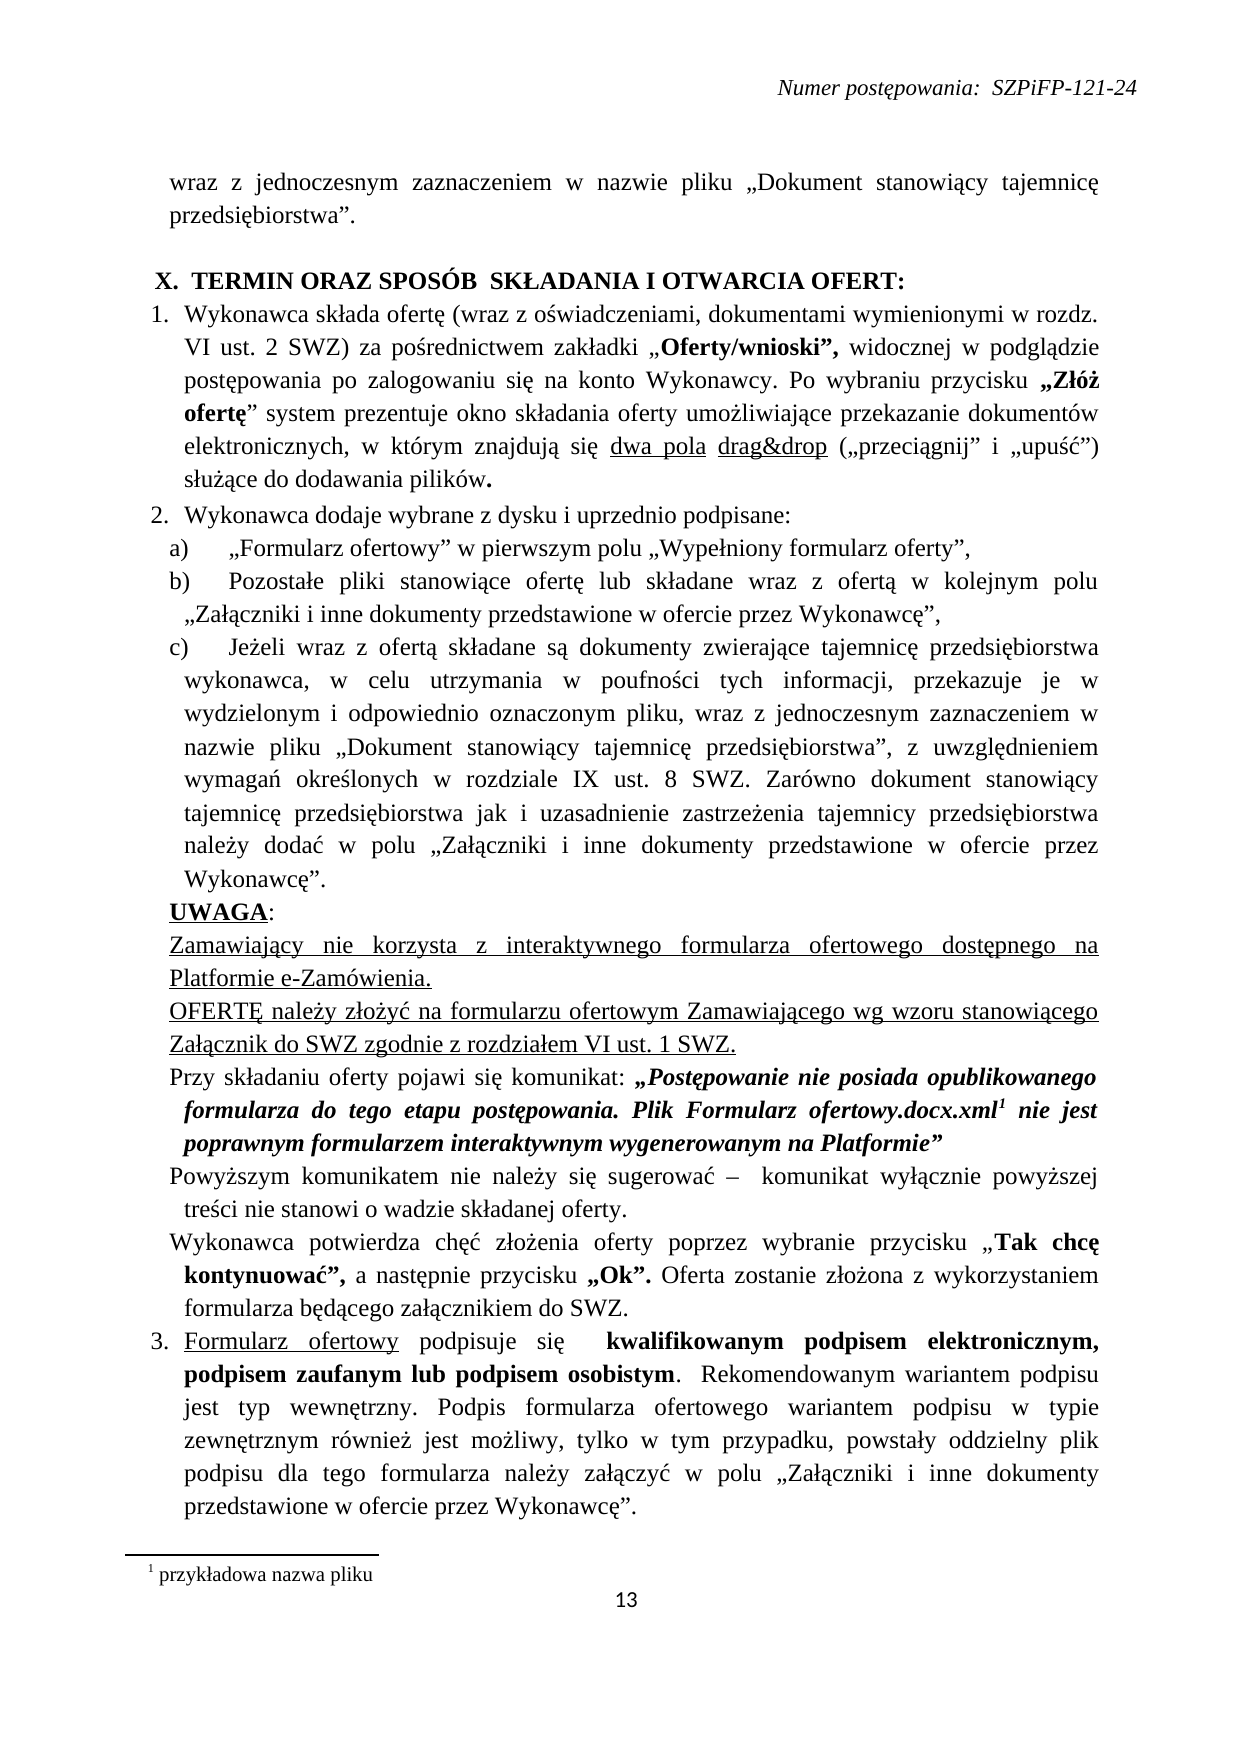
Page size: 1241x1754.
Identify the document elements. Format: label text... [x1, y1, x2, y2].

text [139, 167, 1099, 228]
text OFERTĘ należy złożyć na formularzu ofertowym Zamawiającego wg wzoru stanowiącego Załącznik do SWZ zgodnie z rozdziałem VI ust. 1 SWZ. [169, 1022, 1099, 1057]
list Jeżeli wraz z ofertą składane są dokumenty zwierające tajemnicę przedsiębiorstwa wykonawca, w celu utrzymania w poufności tych informacji, przekazuje je w wydzielonym i odpowiednio oznaczonym pliku, wraz z jednoczesnym zaznaczeniem w nazwie pliku „Dokument stanowiący tajemnicę przedsiębiorstwa”, z uwzględnieniem wymagań określonych w rozdziale IX ust. 8 SWZ. Zarówno dokument stanowiący tajemnicę przedsiębiorstwa jak i uzasadnienie zastrzeżenia tajemnicy przedsiębiorstwa należy dodać w polu „Załączniki i inne dokumenty przedstawione w ofercie przez Wykonawcę”. [169, 632, 1099, 892]
text Zamawiający nie korzysta z interaktywnego formularza ofertowego dostępnego na Platformie e-Zamówienia. [169, 956, 1099, 991]
text X. TERMIN ORAZ SPOSÓB SKŁADANIA I OTWARCIA OFERT: [154, 266, 1211, 294]
text Przy składaniu oferty pojawi się komunikat: „Postępowanie nie posiada opublikowanego formularza do tego etapu postępowania. Plik Formularz ofertowy.docx.xml nie jest poprawnym formularzem interaktywnym wygenerowanym na Platformie” [169, 1062, 1099, 1157]
text Powyższym komunikatem nie należy się sugerować – komunikat wyłącznie powyższej treści nie stanowi o wadzie składanej oferty. [169, 1161, 1099, 1223]
text UWAGA: [169, 897, 1099, 925]
text Wykonawca potwierdza chęć złożenia oferty poprzez wybranie przycisku „Tak chcę kontynuować”, a następnie przycisku „Ok”. Oferta zostanie złożona z wykorzystaniem formularza będącego załącznikiem do SWZ. [169, 1227, 1099, 1322]
list Formularz ofertowy podpisuje się kwalifikowanym podpisem elektronicznym, podpisem zaufanym lub podpisem osobistym. Rekomendowanym wariantem podpisu jest typ wewnętrzny. Podpis formularza ofertowego wariantem podpisu w typie zewnętrznym również jest możliwy, tylko w tym przypadku, powstały oddzielny plik podpisu dla tego formularza należy załączyć w polu „Załączniki i inne dokumenty przedstawione w ofercie przez Wykonawcę”. [169, 1326, 1099, 1520]
list Wykonawca składa ofertę (wraz z oświadczeniami, dokumentami wymienionymi w rozdz. VI ust. 2 SWZ) za pośrednictwem zakładki „Oferty/wnioski”, widocznej w podglądzie postępowania po zalogowaniu się na konto Wykonawcy. Po wybraniu przycisku „Złóż ofertę” system prezentuje okno składania oferty umożliwiające przekazanie dokumentów elektronicznych, w którym znajdują się dwa pola drag&drop („przeciągnij” i „upuść”) służące do dodawania pilików. [169, 299, 1099, 493]
text Zamawiający nie korzysta z interaktywnego formularza ofertowego dostępnego na Platformie e-Zamówienia. [169, 930, 1099, 955]
list Wykonawca dodaje wybrane z dysku i uprzednio podpisane: [169, 500, 1099, 529]
list Pozostałe pliki stanowiące ofertę lub składane wraz z ofertą w kolejnym polu „Załączniki i inne dokumenty przedstawione w ofercie przez Wykonawcę”, [169, 566, 1099, 628]
text OFERTĘ należy złożyć na formularzu ofertowym Zamawiającego wg wzoru stanowiącego Załącznik do SWZ zgodnie z rozdziałem VI ust. 1 SWZ. [169, 996, 1099, 1021]
list „Formularz ofertowy” w pierwszym polu „Wypełniony formularz oferty”, [169, 533, 1099, 562]
